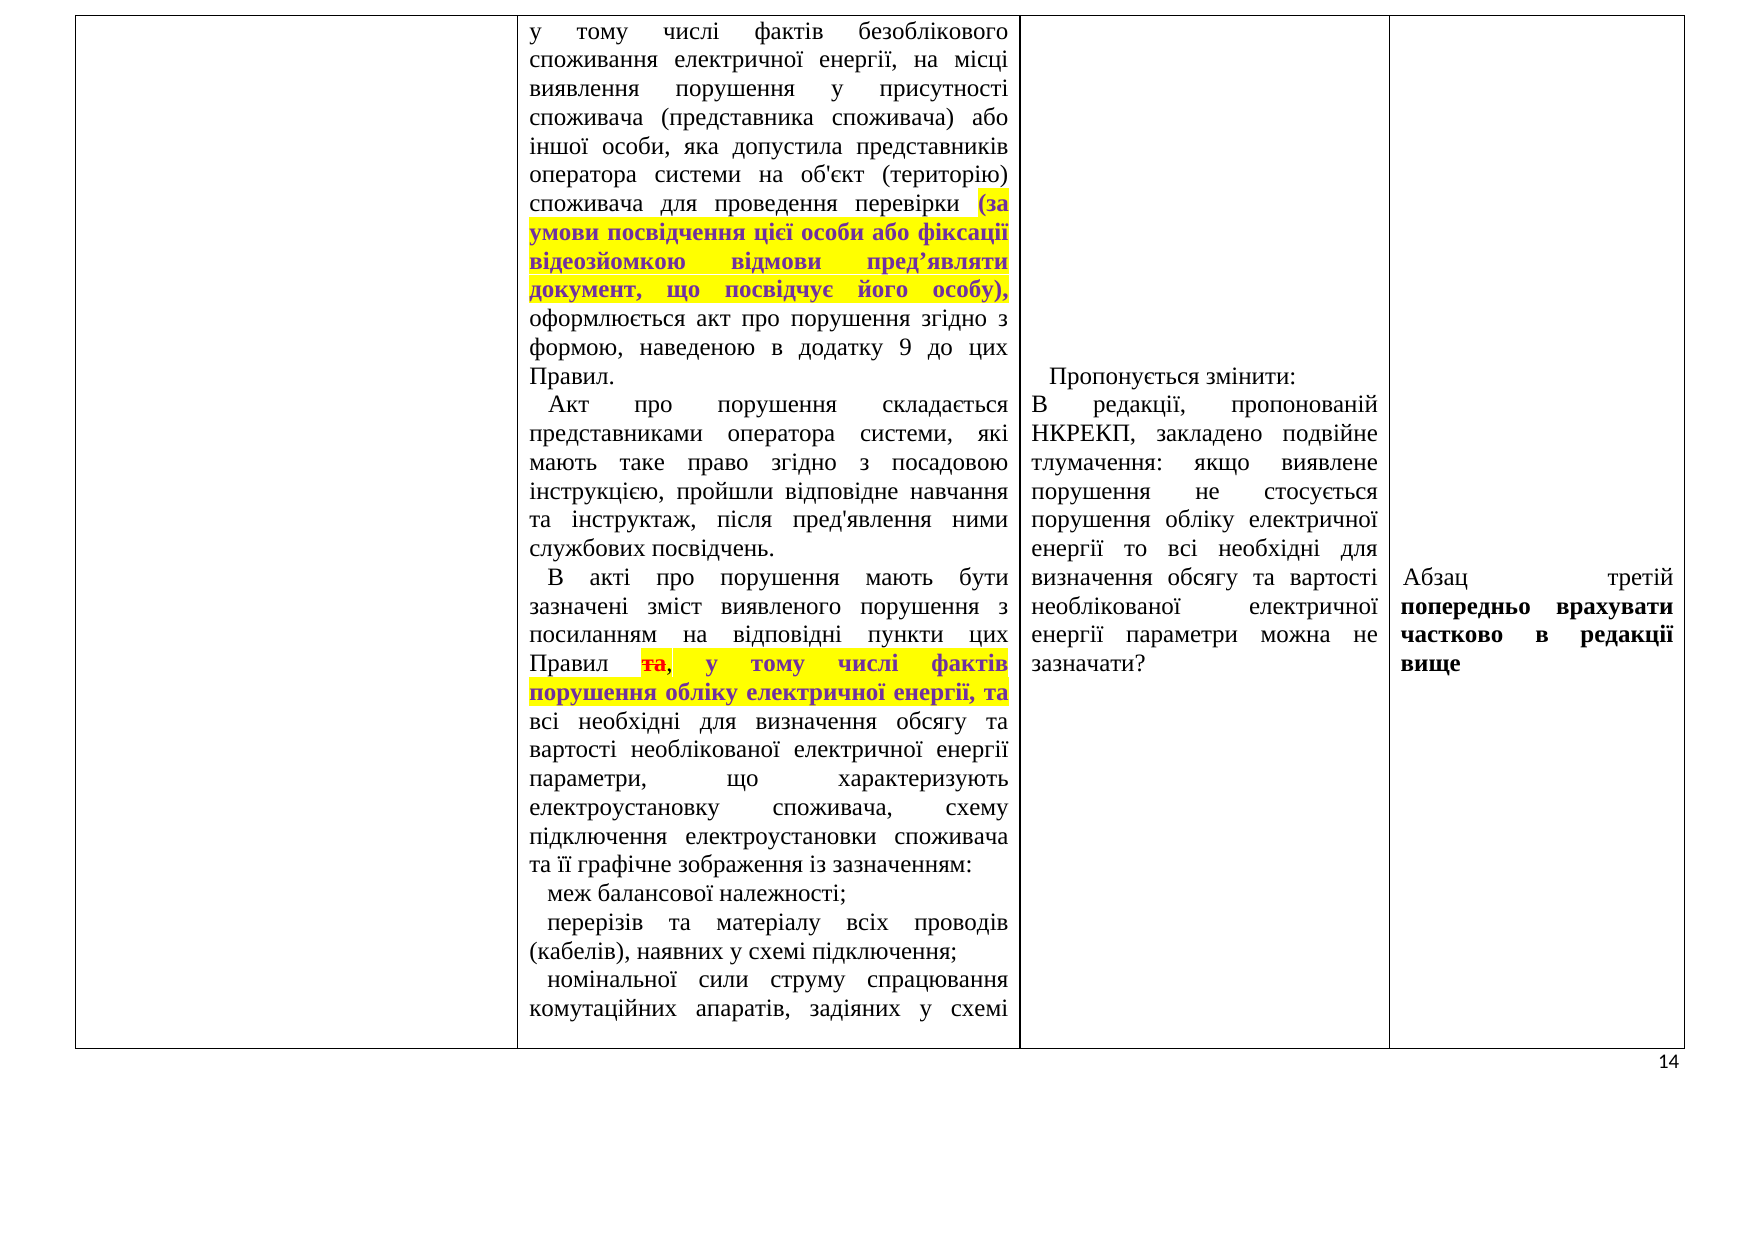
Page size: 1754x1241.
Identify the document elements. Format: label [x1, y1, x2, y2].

table_cell [1021, 16, 1389, 1047]
table_cell [1390, 16, 1684, 1047]
table_cell [518, 16, 1019, 1047]
